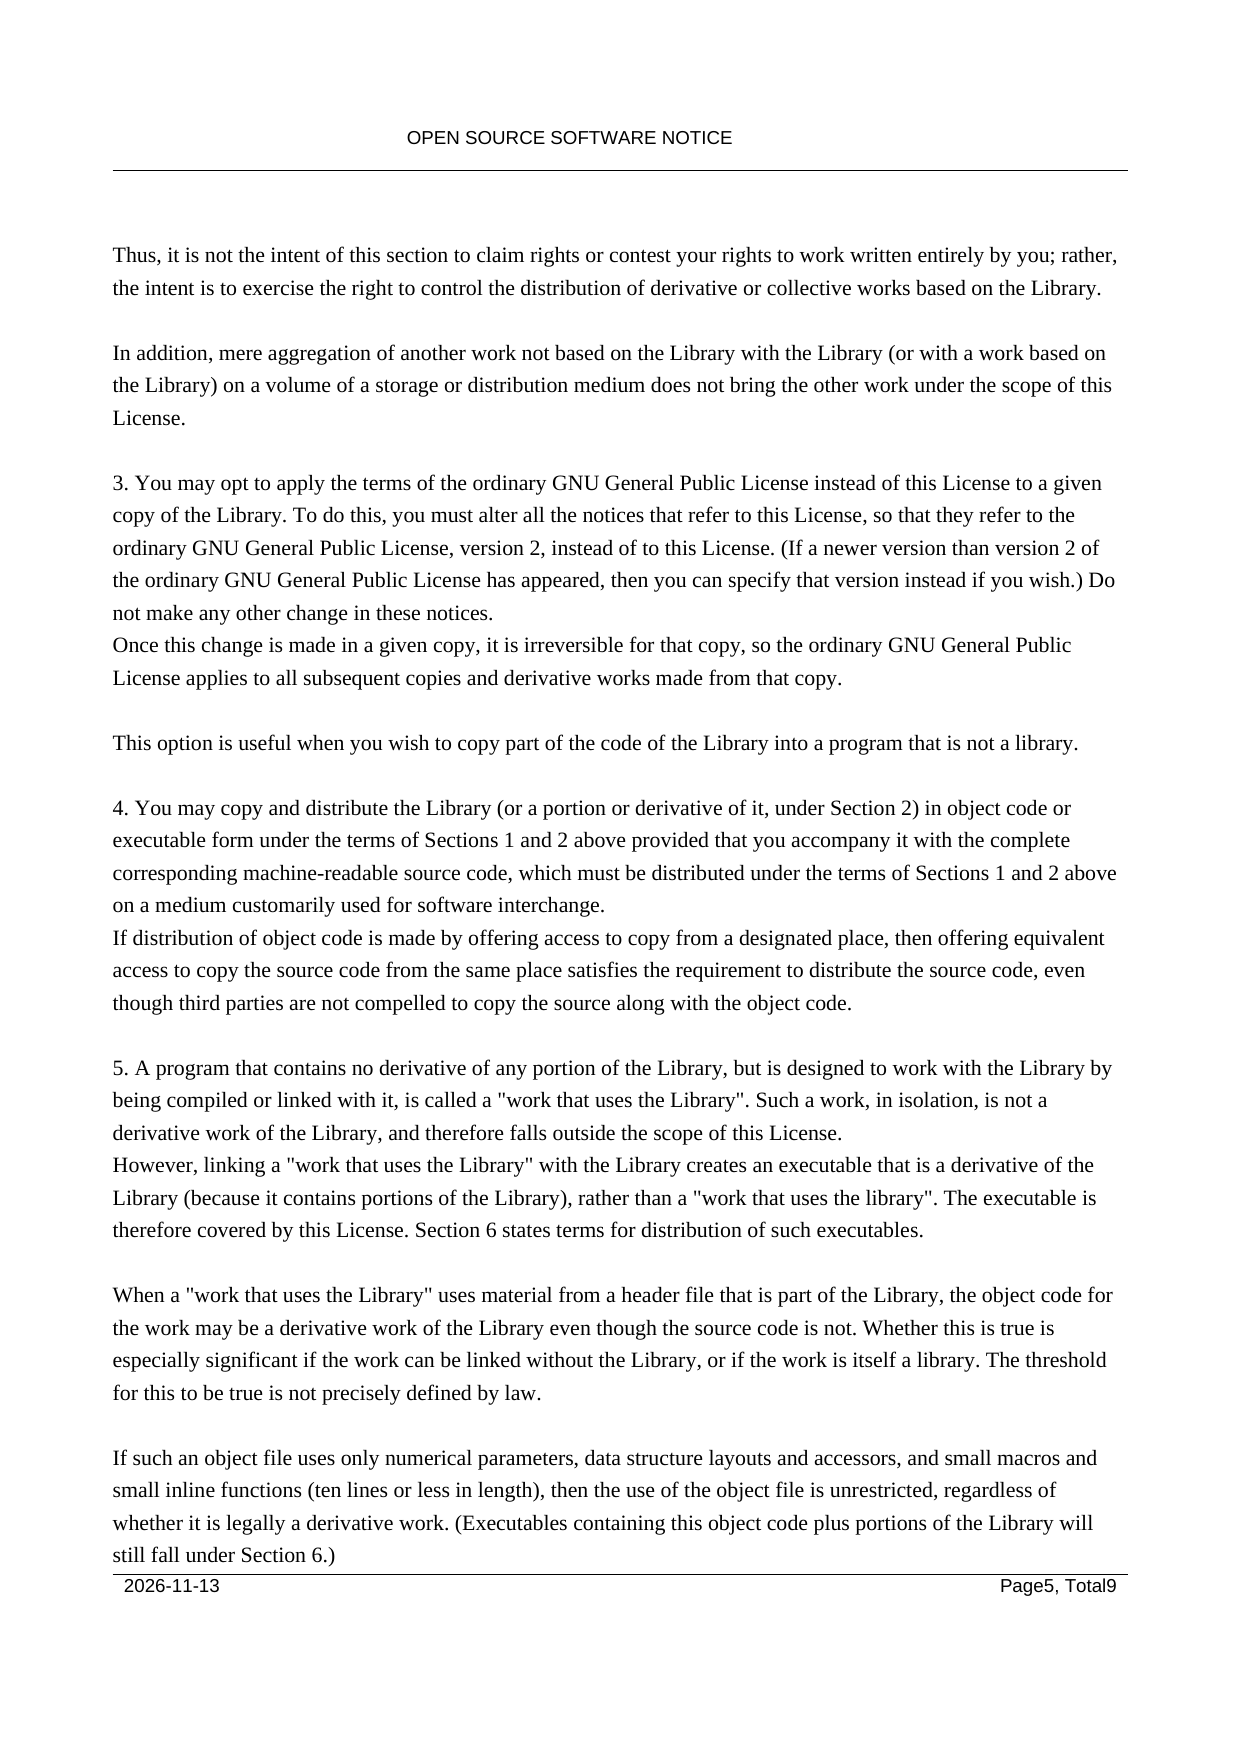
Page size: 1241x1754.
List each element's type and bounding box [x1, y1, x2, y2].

text [112, 206, 1128, 1571]
